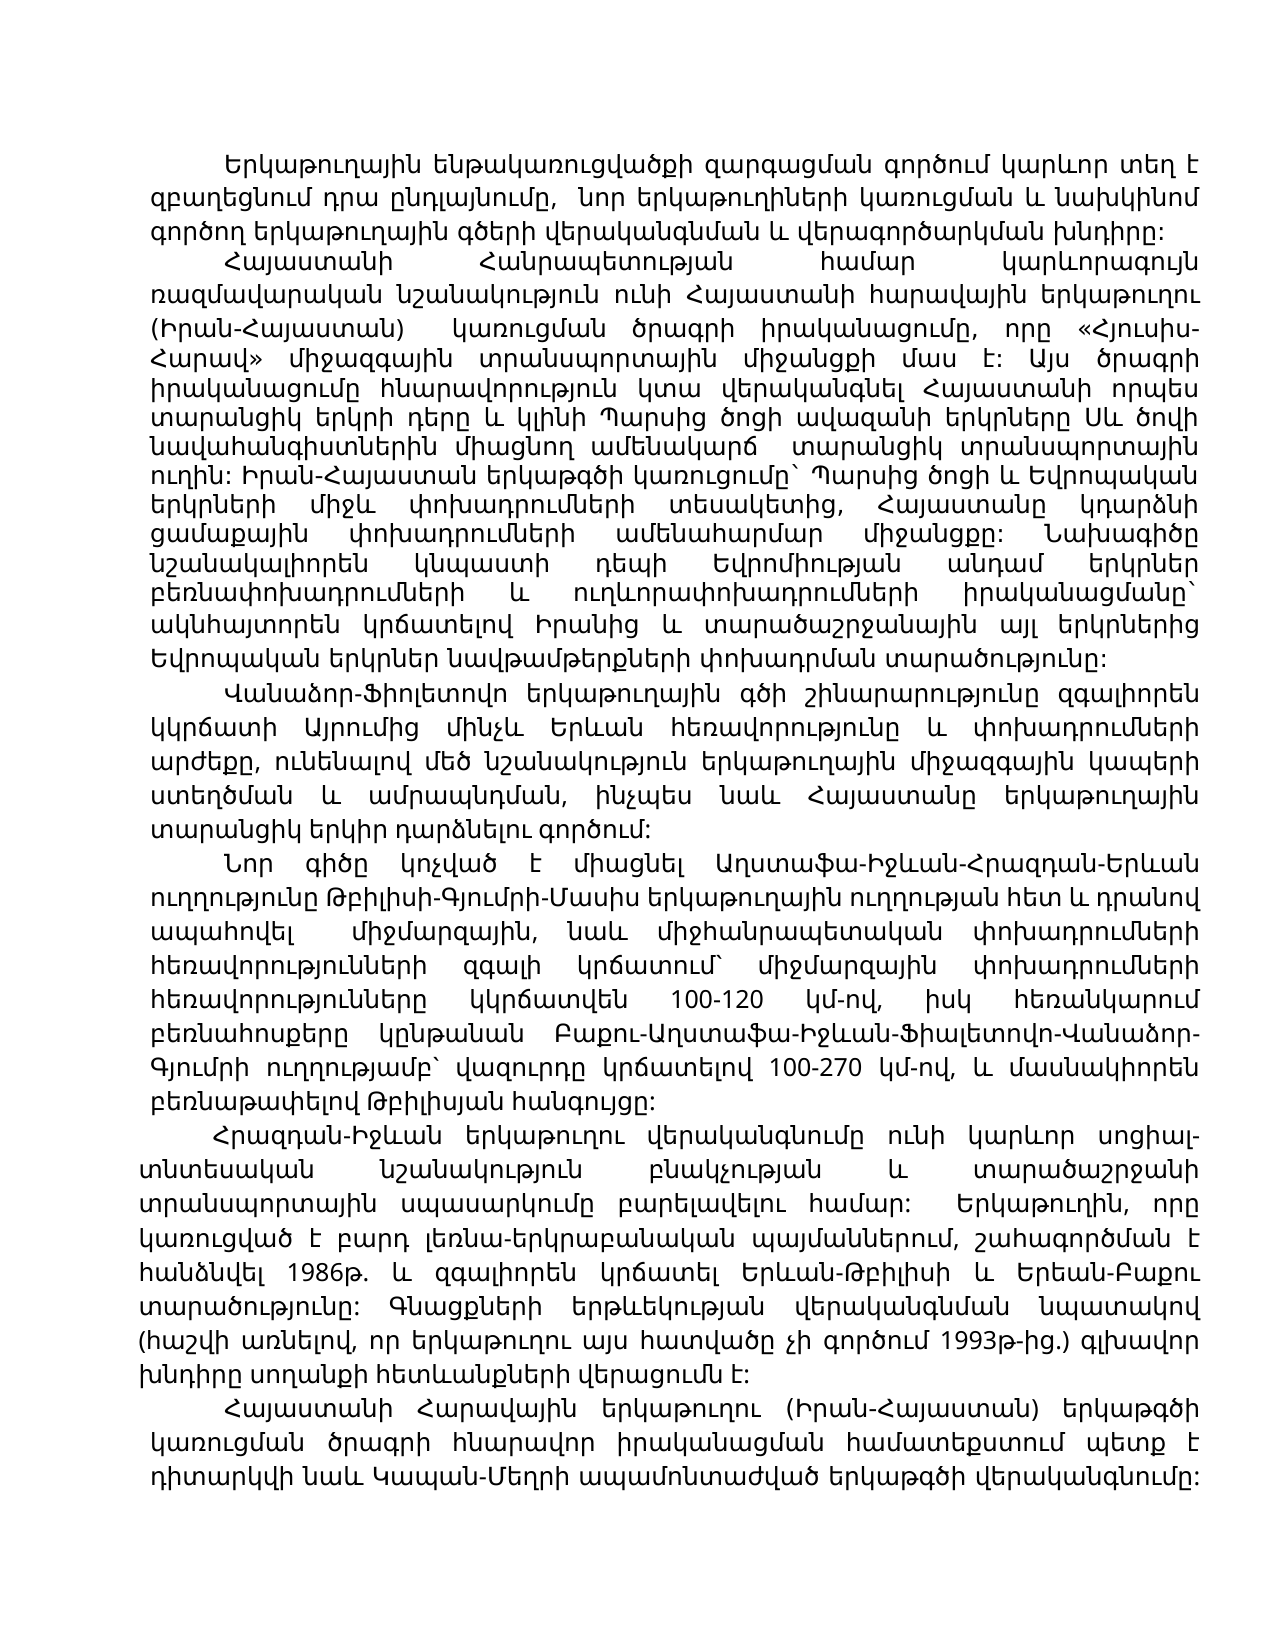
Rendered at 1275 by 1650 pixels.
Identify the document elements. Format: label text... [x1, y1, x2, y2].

text Վանաձոր-Ֆիոլետովո երկաթուղային գծի շինարարությունը զգալիորեն կկրճատի Այրումից մինչև Երևան հեռավորությունը և փոխադրումների արժեքը, ունենալով մեծ նշանակություն երկաթուղային միջազգային կապերի ստեղծման և ամրապնդման, ինչպես նաև Հայաստանը երկաթուղային տարանցիկ երկիր դարձնելու գործում: [150, 675, 1200, 846]
text Երկաթուղային ենթակառուցվածքի զարգացման գործում կարևոր տեղ է զբաղեցնում դրա ընդլայնումը, նոր երկաթուղիների կառուցման և նախկինոմ գործող երկաթուղային գծերի վերականգնման և վերագործարկման խնդիրը: [150, 150, 1200, 247]
text Նոր գիծը կոչված է միացնել Աղստաֆա-Իջևան-Հրազդան-Երևան ուղղությունը Թբիլիսի-Գյումրի-Մասիս երկաթուղային ուղղության հետ և դրանով ապահովել միջմարզային, նաև միջհանրապետական փոխադրումների հեռավորությունների զգալի կրճատում` միջմարզային փոխադրումների հեռավորությունները կկրճատվեն 100-120 կմ-ով, իսկ հեռանկարում բեռնահոսքերը կընթանան Բաքու-Աղստաֆա-Իջևան-Ֆիալետովո-Վանաձոր-Գյումրի ուղղությամբ` վազուրդը կրճատելով 100-270 կմ-ով, և մասնակիորեն բեռնաթափելով Թբիլիսյան հանգույցը: [150, 846, 1200, 1118]
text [150, 1391, 1200, 1493]
text Հայաստանի Հանրապետության համար կարևորագույն ռազմավարական նշանակություն ունի Հայաստանի հարավային երկաթուղու (Իրան-Հայաստան) կառուցման ծրագրի իրականացումը, որը «Հյուսիս-Հարավ» միջազգային տրանսպորտային միջանցքի մաս է: Այս ծրագրի իրականացումը հնարավորություն կտա վերականգնել Հայաստանի որպես տարանցիկ երկրի դերը և կլինի Պարսից ծոցի ավազանի երկրները Սև ծովի նավահանգիստներին միացնող ամենակարճ տարանցիկ տրանսպորտային ուղին: Իրան-Հայաստան երկաթգծի կառուցումը` Պարսից ծոցի և Եվրոպական երկրների միջև փոխադրումների տեսակետից, Հայաստանը կդարձնի ցամաքային փոխադրումների ամենահարմար միջանցքը: Նախագիծը նշանակալիորեն կնպաստի դեպի Եվրոմիության անդամ երկրներ բեռնափոխադրումների և ուղևորափոխադրումների իրականացմանը` ակնհայտորեն կրճատելով Իրանից և տարածաշրջանային այլ երկրներից Եվրոպական երկրներ նավթամթերքների փոխադրման տարածությունը: [150, 247, 1200, 675]
text Հրազդան-Իջևան երկաթուղու վերականգնումը ունի կարևոր սոցիալ-տնտեսական նշանակություն բնակչության և տարածաշրջանի տրանսպորտային սպասարկումը բարելավելու համար: Երկաթուղին, որը կառուցված է բարդ լեռնա-երկրաբանական պայմաններում, շահագործման է հանձնվել 1986թ. և զգալիորեն կրճատել Երևան-Թբիլիսի և Երեան-Բաքու տարածությունը: Գնացքների երթևեկության վերականգնման նպատակով (hաշվի առնելով, որ երկաթուղու այս հատվածը չի գործում 1993թ-ից.) գլխավոր խնդիրը սողանքի հետևանքների վերացումն է: [138, 1118, 1200, 1391]
